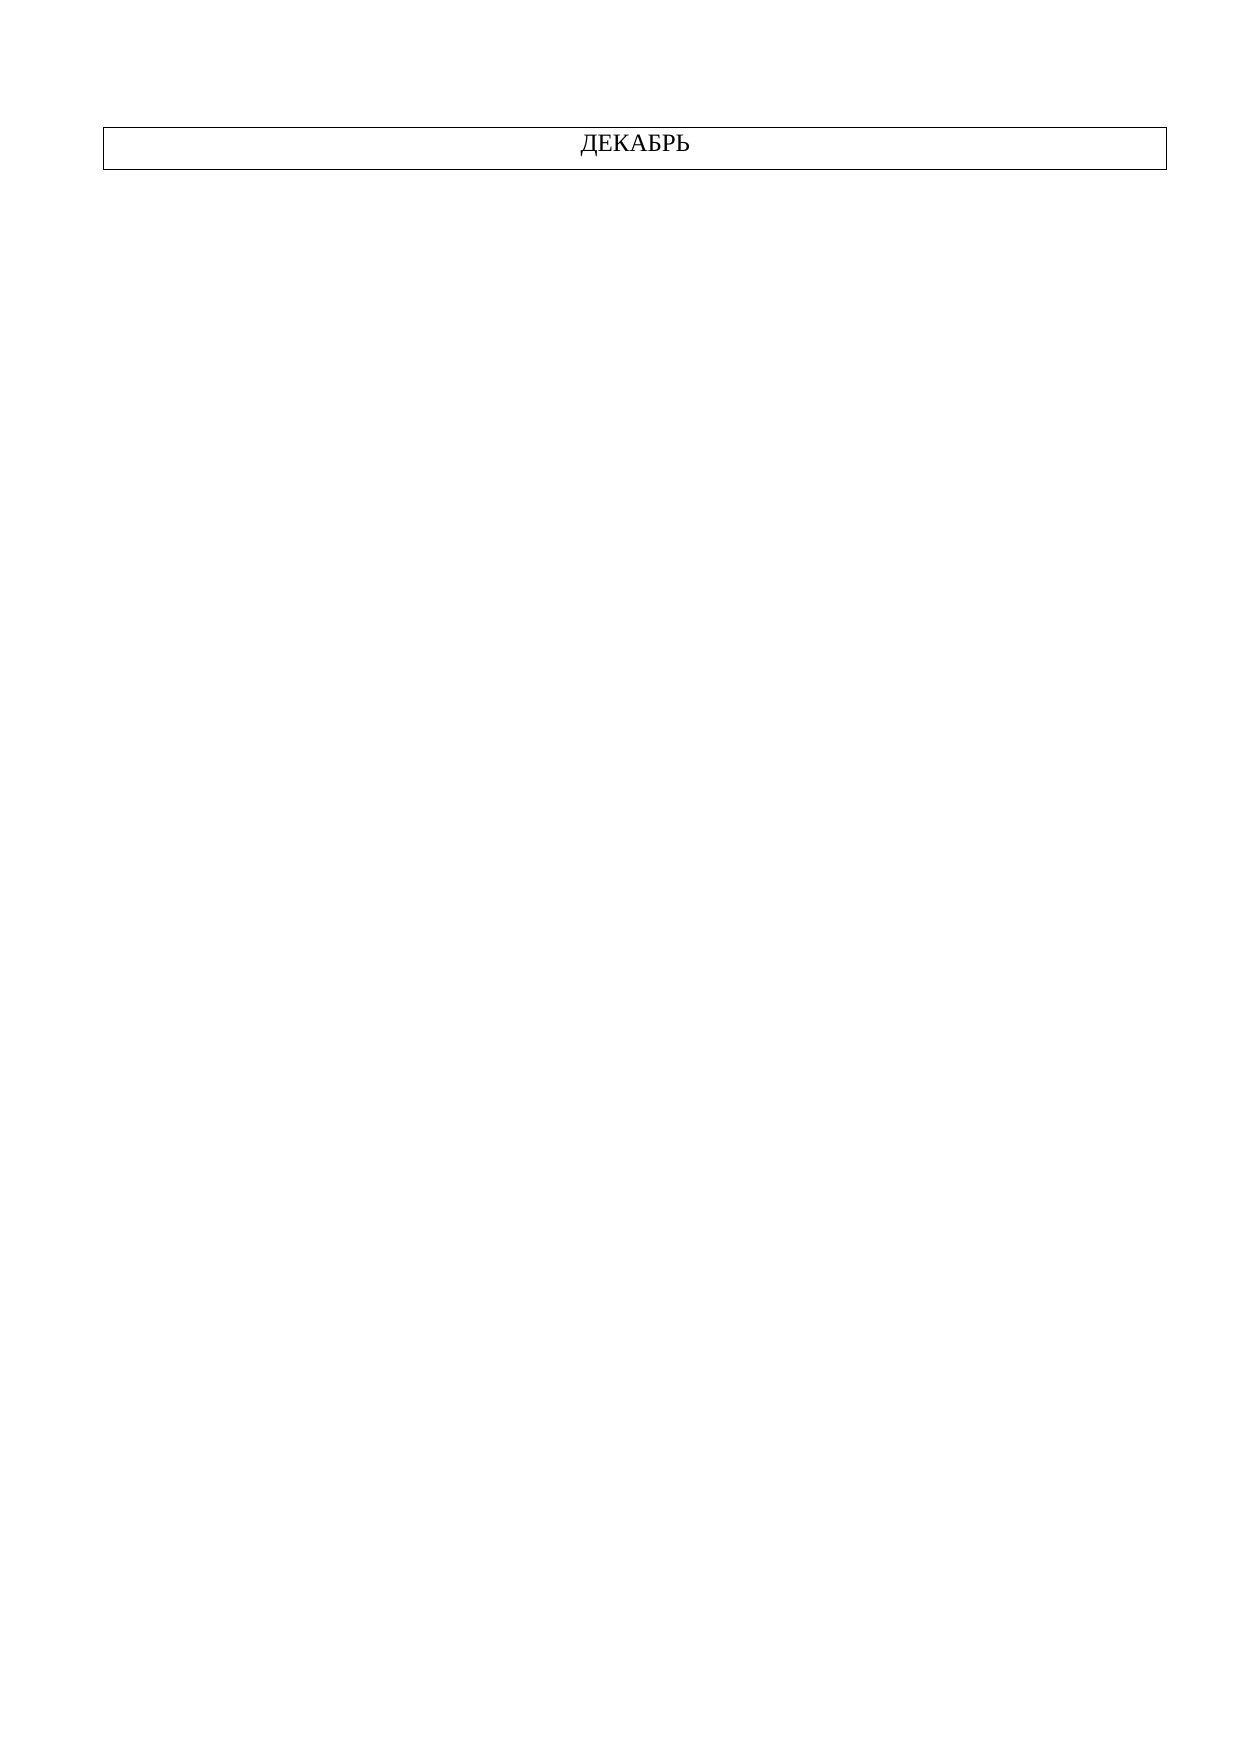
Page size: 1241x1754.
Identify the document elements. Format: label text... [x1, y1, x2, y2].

table_header ДЕКАБРЬ [104, 128, 1166, 169]
